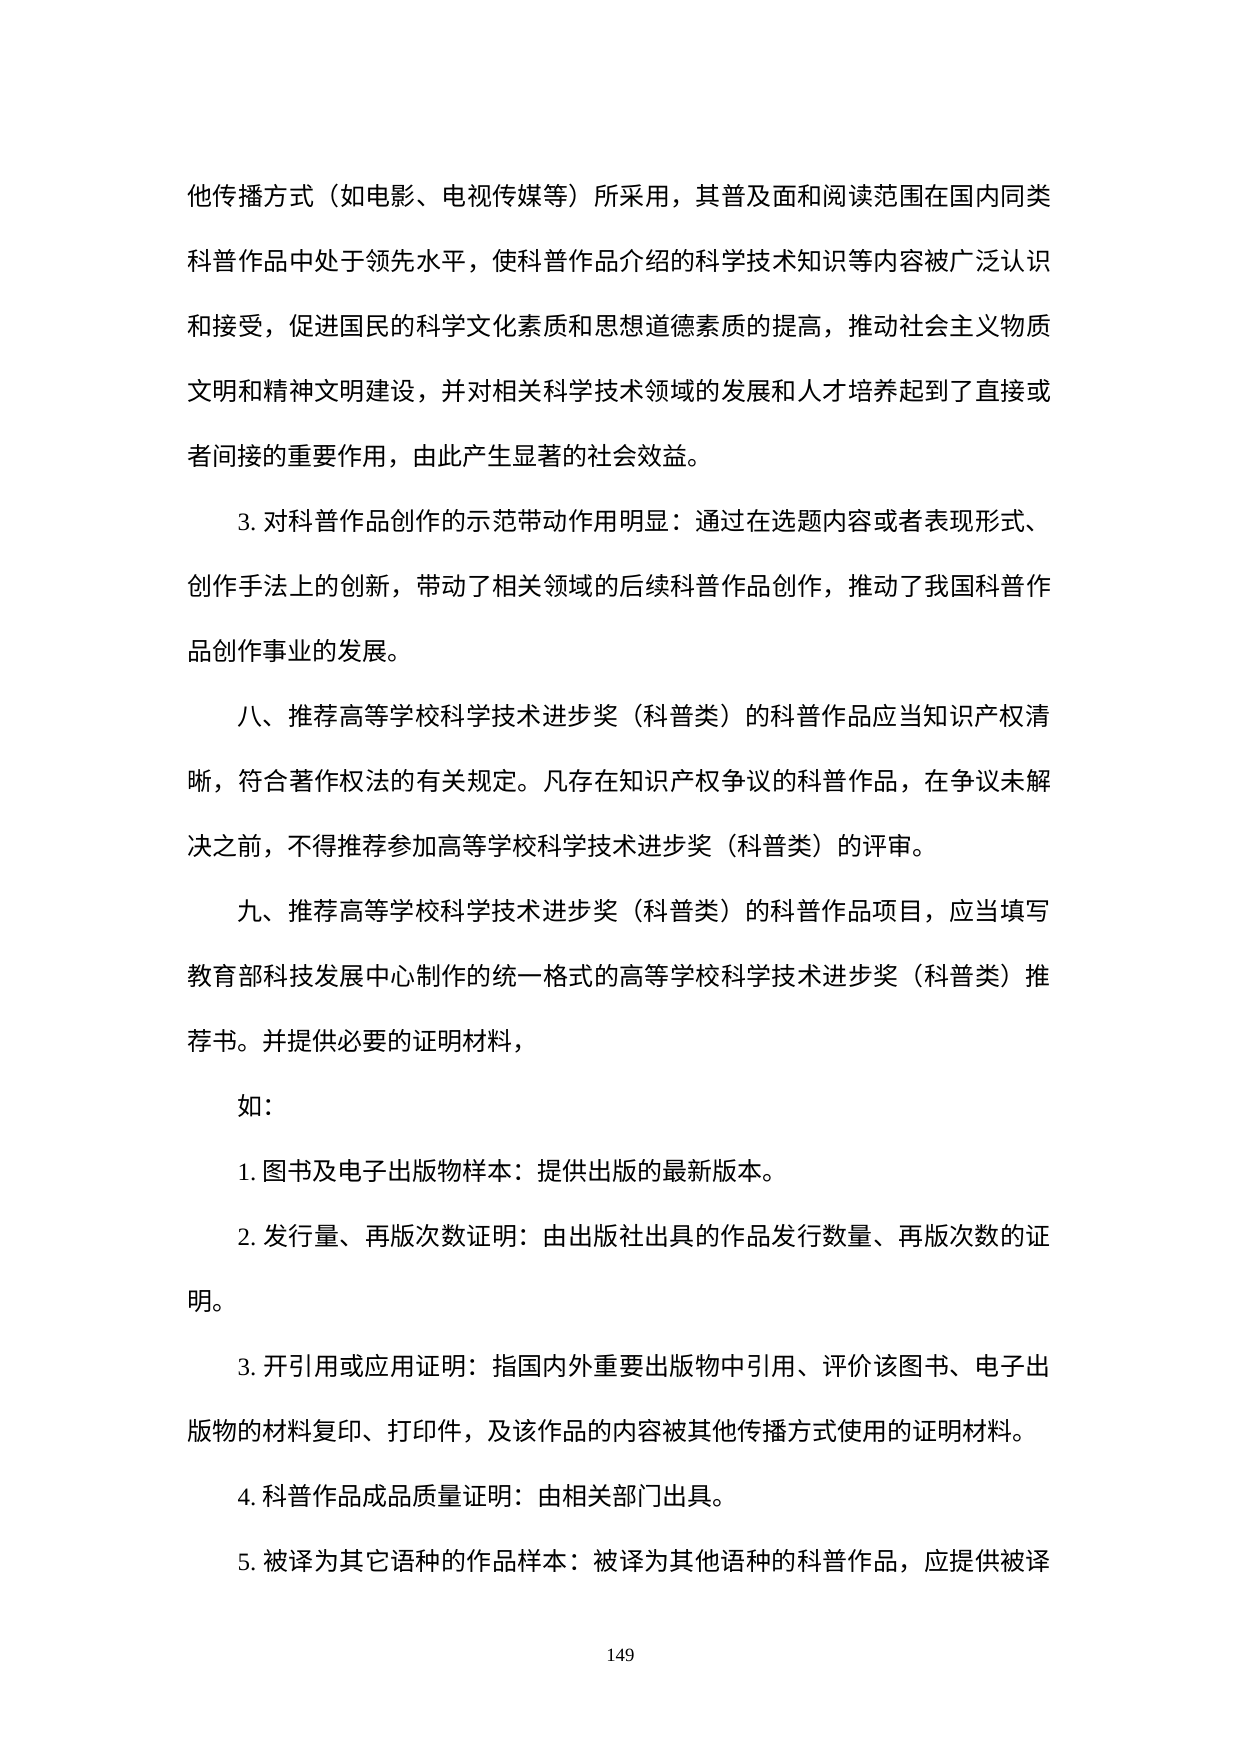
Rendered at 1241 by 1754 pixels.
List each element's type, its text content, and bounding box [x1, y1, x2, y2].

text 八、推荐高等学校科学技术进步奖（科普类）的科普作品应当知识产权清晰，符合著作权法的有关规定。凡存在知识产权争议的科普作品，在争议未解决之前，不得推荐参加高等学校科学技术进步奖（科普类）的评审。 [187, 682, 1053, 877]
text 4. 科普作品成品质量证明：由相关部门出具。 [187, 1462, 1053, 1527]
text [187, 162, 1053, 487]
text 九、推荐高等学校科学技术进步奖（科普类）的科普作品项目，应当填写教育部科技发展中心制作的统一格式的高等学校科学技术进步奖（科普类）推荐书。并提供必要的证明材料， [187, 877, 1053, 1072]
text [187, 1527, 1053, 1592]
text 3. 对科普作品创作的示范带动作用明显：通过在选题内容或者表现形式、创作手法上的创新，带动了相关领域的后续科普作品创作，推动了我国科普作品创作事业的发展。 [187, 487, 1053, 682]
text 如： [187, 1072, 1053, 1137]
text 1. 图书及电子出版物样本：提供出版的最新版本。 [187, 1137, 1053, 1202]
text 3. 开引用或应用证明：指国内外重要出版物中引用、评价该图书、电子出版物的材料复印、打印件，及该作品的内容被其他传播方式使用的证明材料。 [187, 1332, 1053, 1462]
text 2. 发行量、再版次数证明：由出版社出具的作品发行数量、再版次数的证明。 [187, 1202, 1053, 1332]
